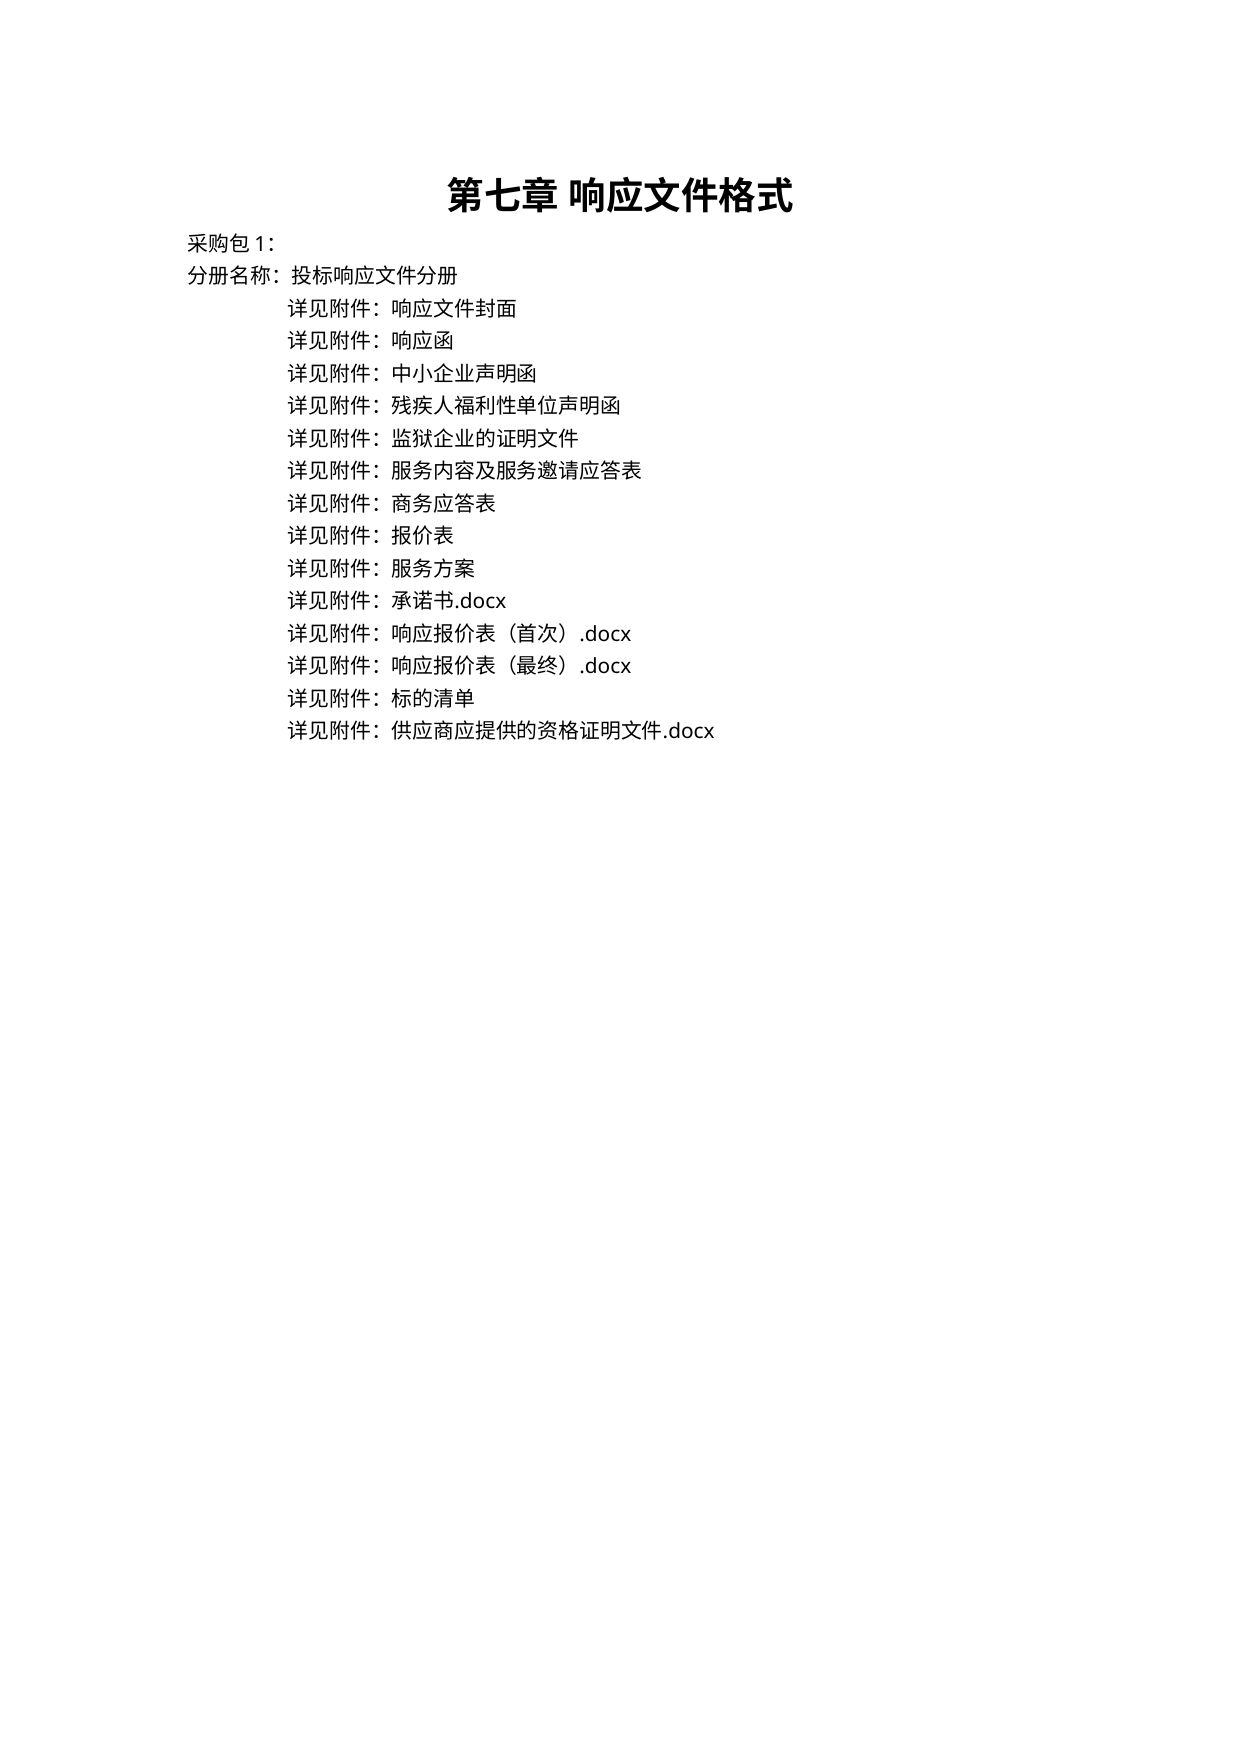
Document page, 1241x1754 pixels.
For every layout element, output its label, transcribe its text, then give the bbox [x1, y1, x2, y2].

text 采购包1： [187, 227, 1053, 259]
text 第七章 响应文件格式 [187, 162, 1053, 227]
text 详见附件：响应报价表（最终）.docx [187, 649, 1053, 682]
text 详见附件：响应文件封面 [187, 292, 1053, 324]
text 详见附件：供应商应提供的资格证明文件.docx [187, 714, 1053, 747]
text 详见附件：服务方案 [187, 552, 1053, 584]
text 详见附件：服务内容及服务邀请应答表 [187, 454, 1053, 487]
text 详见附件：承诺书.docx [187, 584, 1053, 617]
text 详见附件：响应函 [187, 324, 1053, 357]
text 详见附件：商务应答表 [187, 487, 1053, 519]
text 详见附件：响应报价表（首次）.docx [187, 617, 1053, 649]
text 详见附件：中小企业声明函 [187, 357, 1053, 389]
text 详见附件：报价表 [187, 519, 1053, 552]
text 分册名称：投标响应文件分册 [187, 259, 1053, 292]
text 详见附件：标的清单 [187, 682, 1053, 714]
text 详见附件：残疾人福利性单位声明函 [187, 389, 1053, 422]
text 详见附件：监狱企业的证明文件 [187, 422, 1053, 454]
